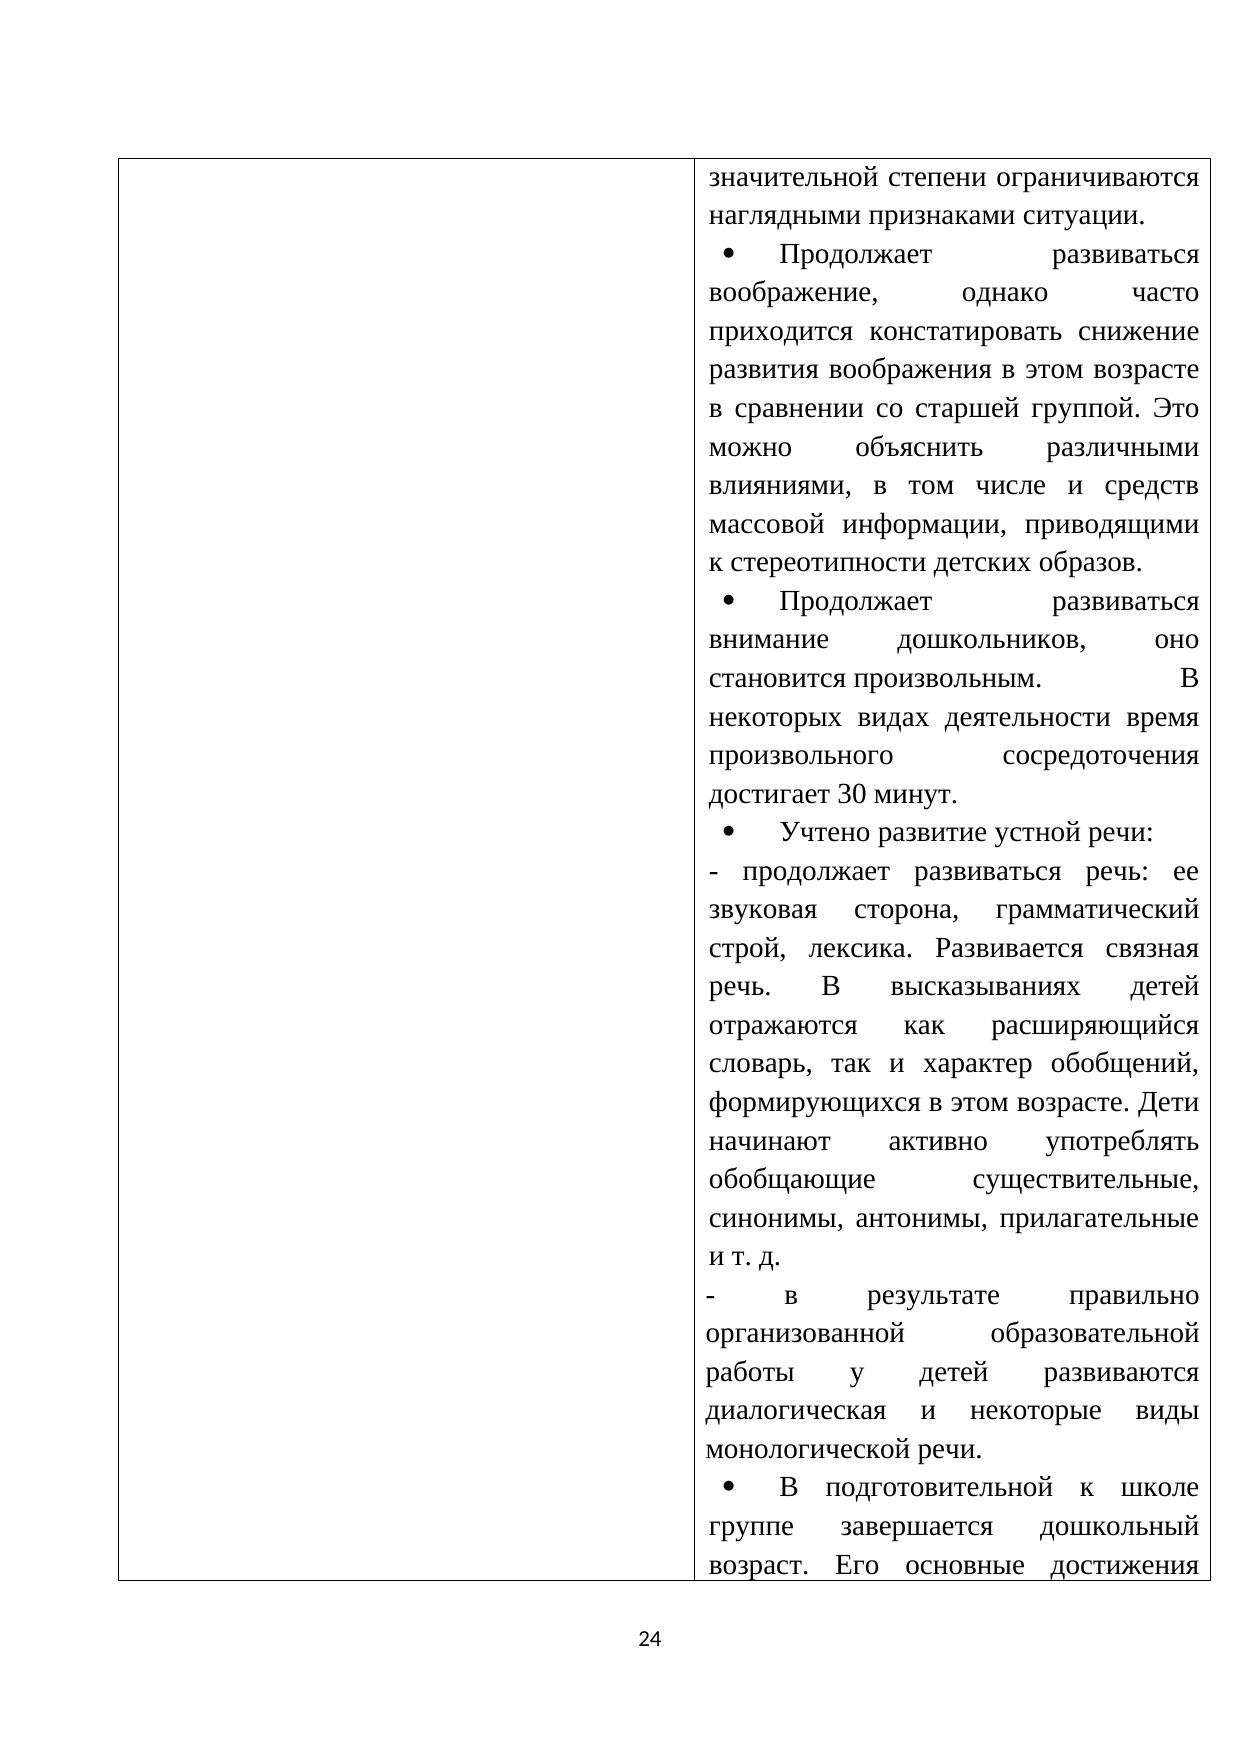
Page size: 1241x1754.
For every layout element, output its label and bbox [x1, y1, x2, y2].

table_cell [119, 159, 694, 1580]
table_cell [695, 159, 1210, 1580]
